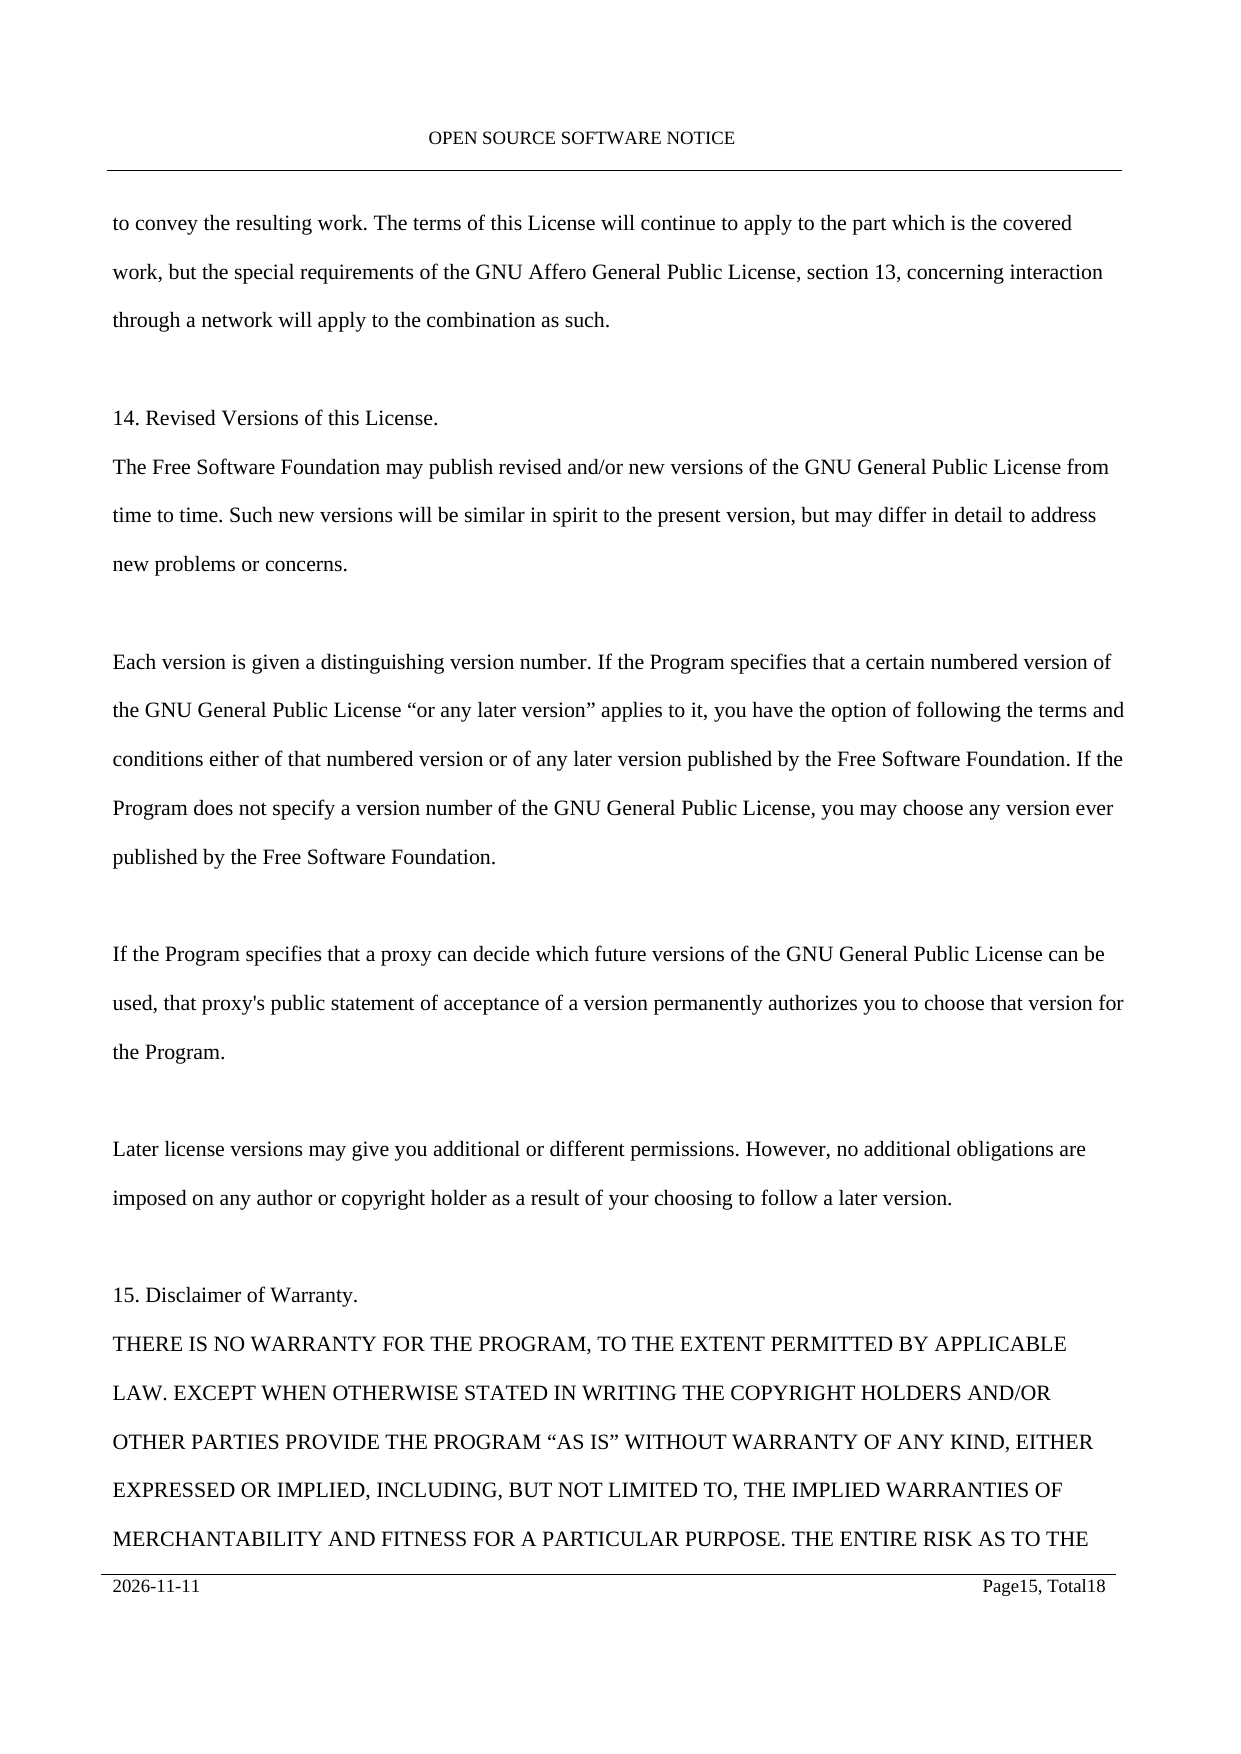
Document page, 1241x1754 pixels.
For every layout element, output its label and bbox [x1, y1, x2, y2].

text [112, 206, 1128, 1555]
